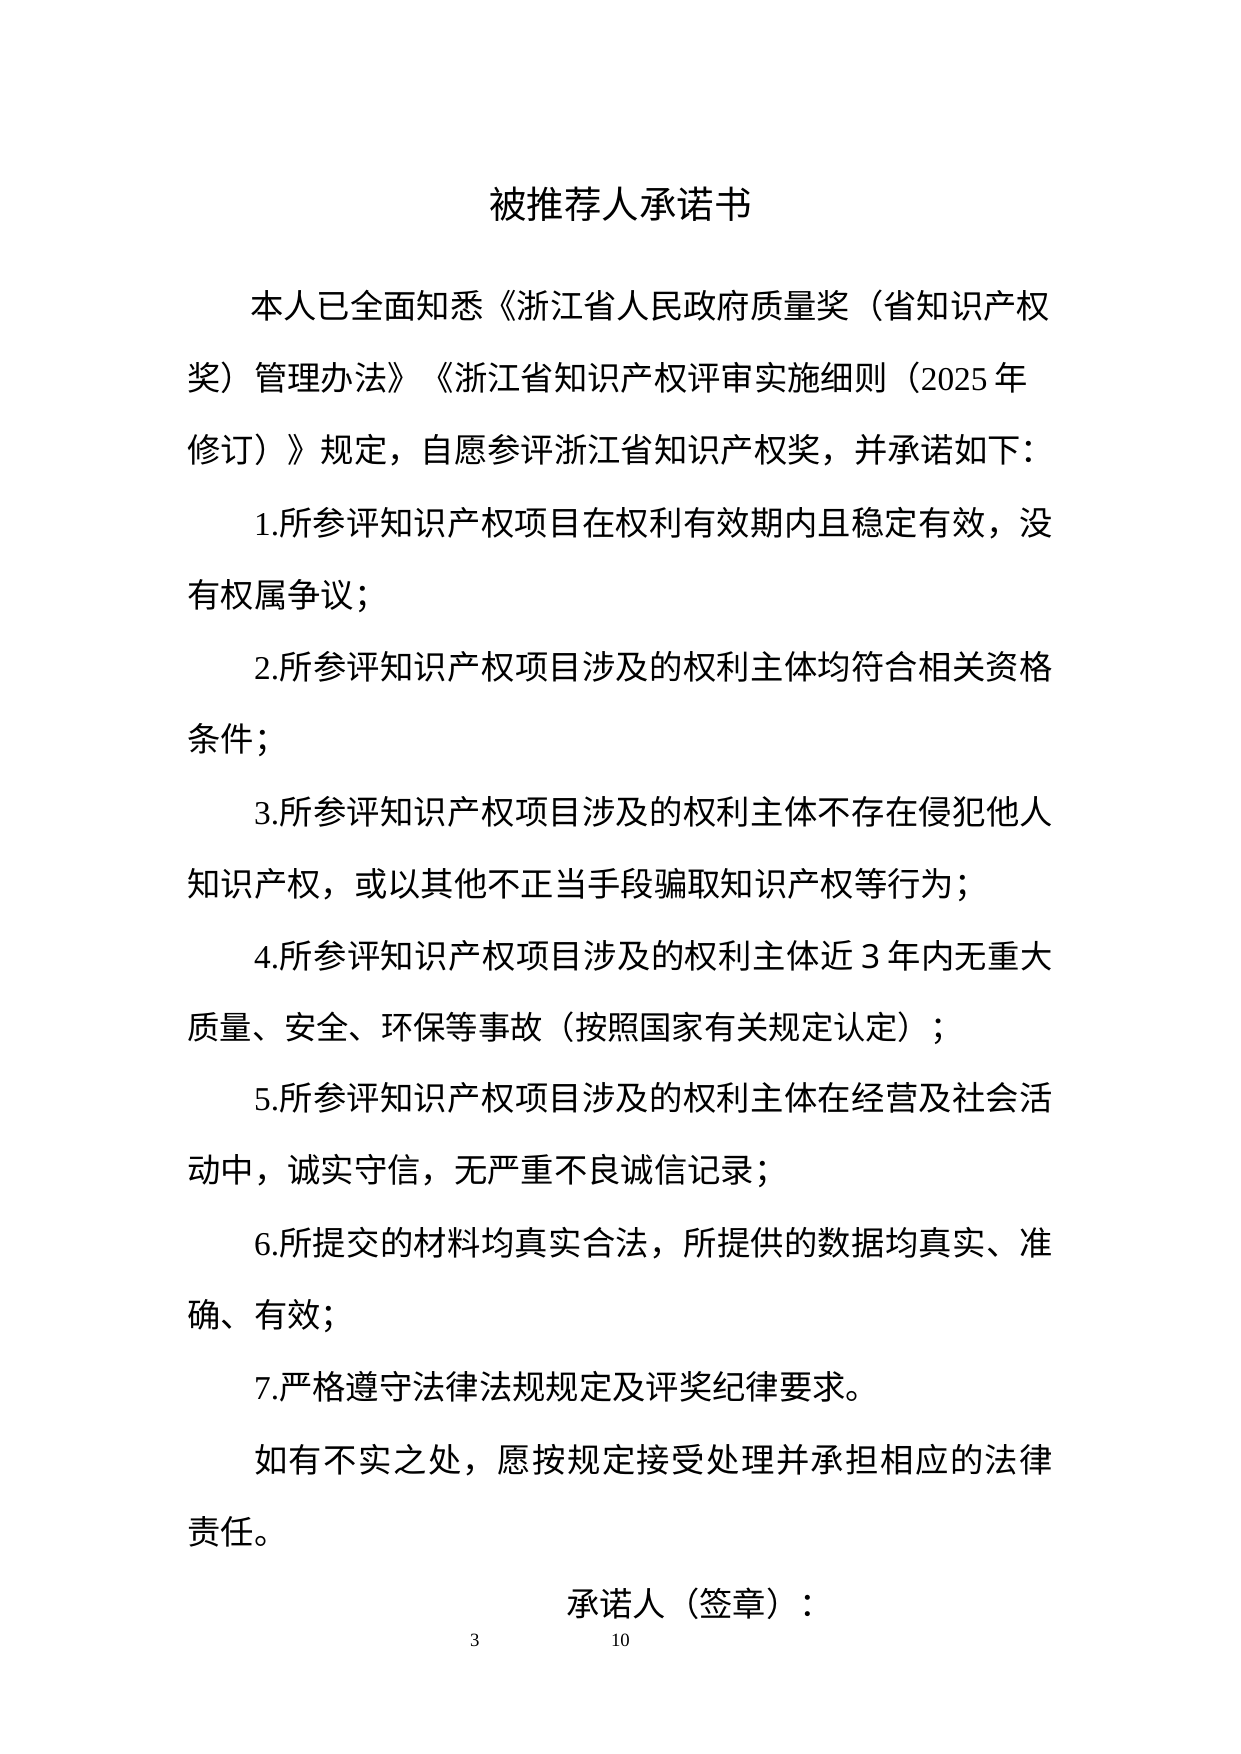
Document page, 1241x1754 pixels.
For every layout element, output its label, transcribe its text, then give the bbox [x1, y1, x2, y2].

text 承诺人（签章）： [187, 1578, 928, 1626]
text 本人已全面知悉《浙江省人民政府质量奖（省知识产权奖）管理办法》《浙江省知识产权评审实施细则（2025年修订）》规定，自愿参评浙江省知识产权奖，并承诺如下： [187, 279, 1053, 472]
text 1.所参评知识产权项目在权利有效期内且稳定有效，没有权属争议； [187, 496, 1053, 617]
text 5.所参评知识产权项目涉及的权利主体在经营及社会活动中，诚实守信，无严重不良诚信记录； [187, 1072, 1053, 1192]
text 4.所参评知识产权项目涉及的权利主体近3年内无重大质量、安全、环保等事故（按照国家有关规定认定）； [187, 930, 1053, 1049]
text 2.所参评知识产权项目涉及的权利主体均符合相关资格条件； [187, 641, 1053, 761]
text 6.所提交的材料均真实合法，所提供的数据均真实、准确、有效； [187, 1217, 1053, 1337]
text 7.严格遵守法律法规规定及评奖纪律要求。 [187, 1361, 1053, 1409]
text 3.所参评知识产权项目涉及的权利主体不存在侵犯他人知识产权，或以其他不正当手段骗取知识产权等行为； [187, 786, 1053, 906]
text 被推荐人承诺书 [187, 175, 1053, 229]
text 如有不实之处，愿按规定接受处理并承担相应的法律责任。 [187, 1433, 1053, 1554]
